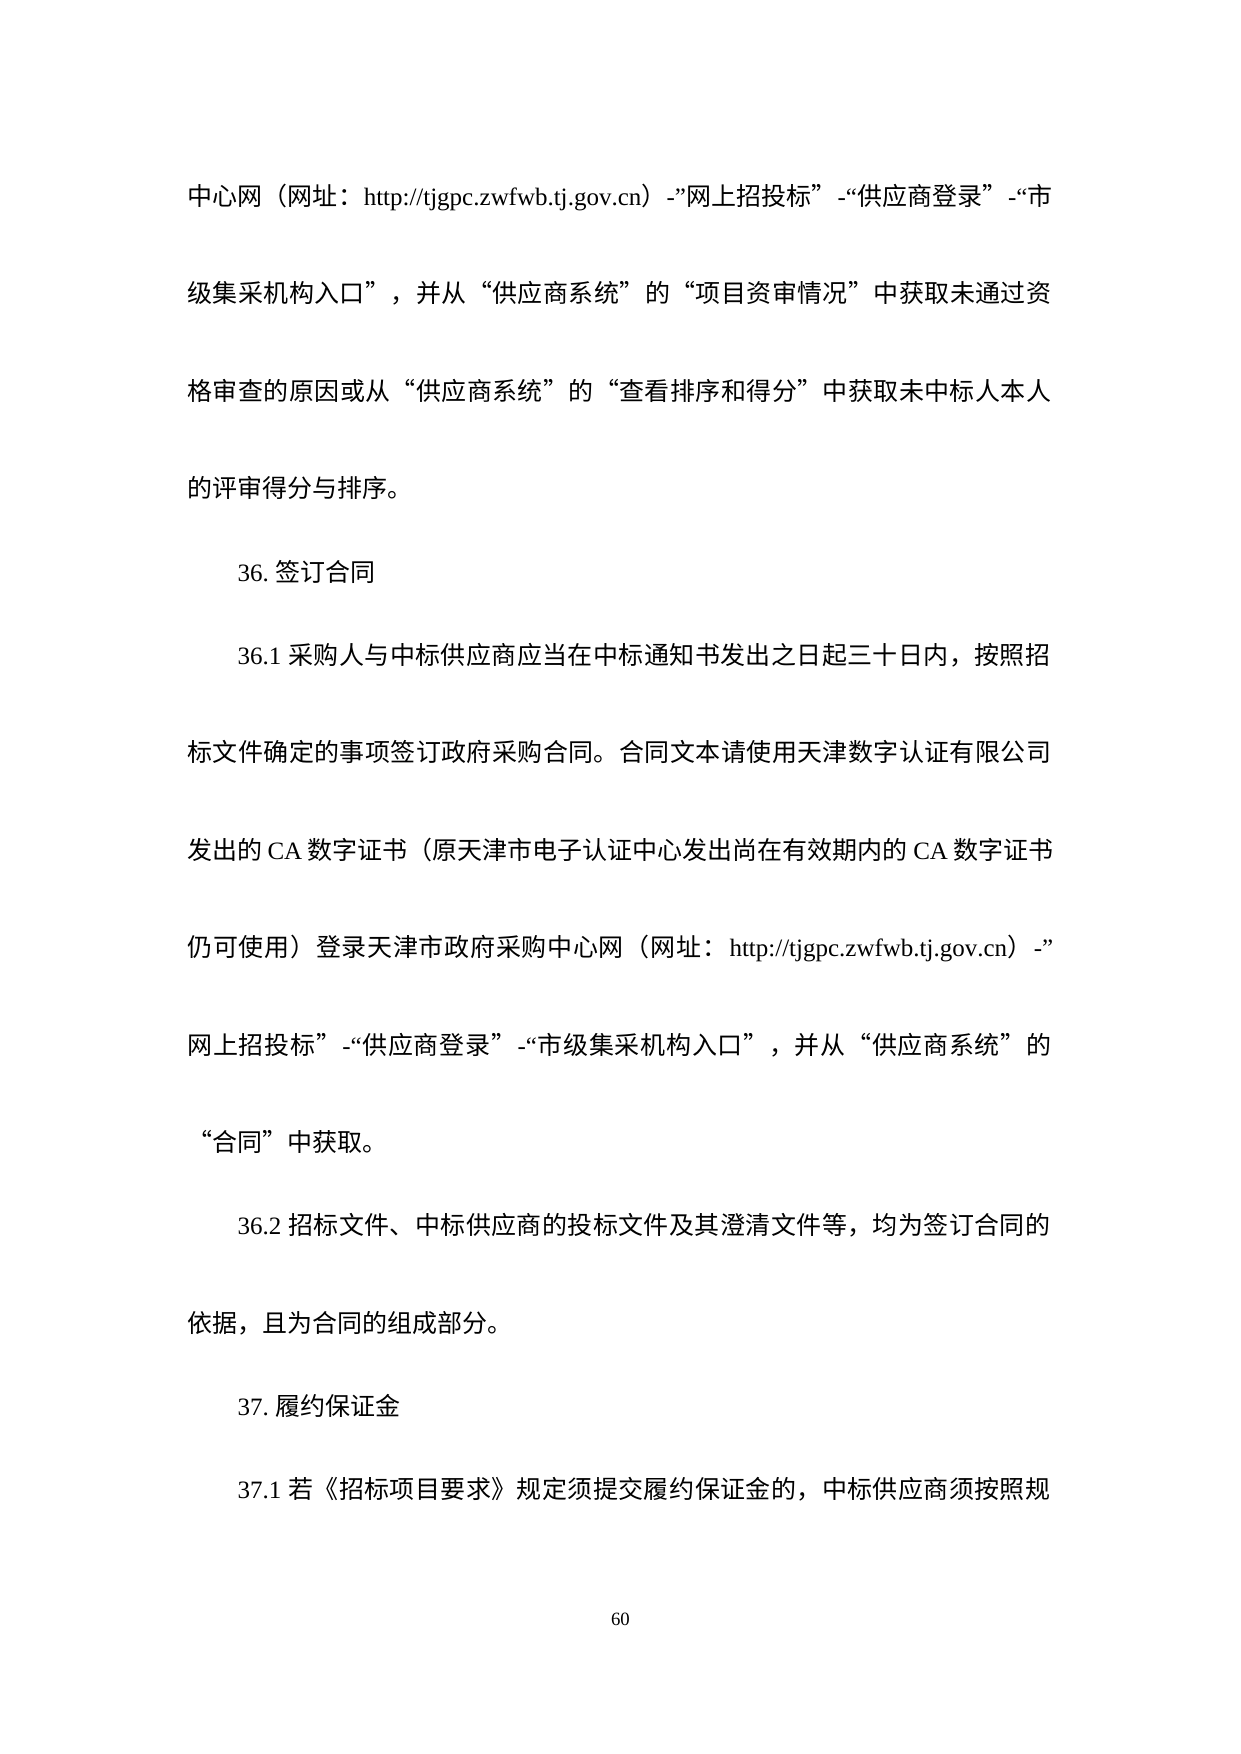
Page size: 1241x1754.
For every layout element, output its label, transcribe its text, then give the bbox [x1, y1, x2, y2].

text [187, 162, 1053, 519]
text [187, 1455, 1053, 1520]
text 37. 履约保证金 [187, 1372, 1053, 1437]
text 36.2 招标文件、中标供应商的投标文件及其澄清文件等，均为签订合同的依据，且为合同的组成部分。 [187, 1191, 1053, 1354]
text 36. 签订合同 [187, 538, 1053, 603]
text 36.1 采购人与中标供应商应当在中标通知书发出之日起三十日内，按照招标文件确定的事项签订政府采购合同。合同文本请使用天津数字认证有限公司发出的CA数字证书（原天津市电子认证中心发出尚在有效期内的CA数字证书仍可使用）登录天津市政府采购中心网（网址：http://tjgpc.zwfwb.tj.gov.cn）-”网上招投标”-“供应商登录”-“市级集采机构入口”，并从“供应商系统”的“合同”中获取。 [187, 621, 1053, 1173]
